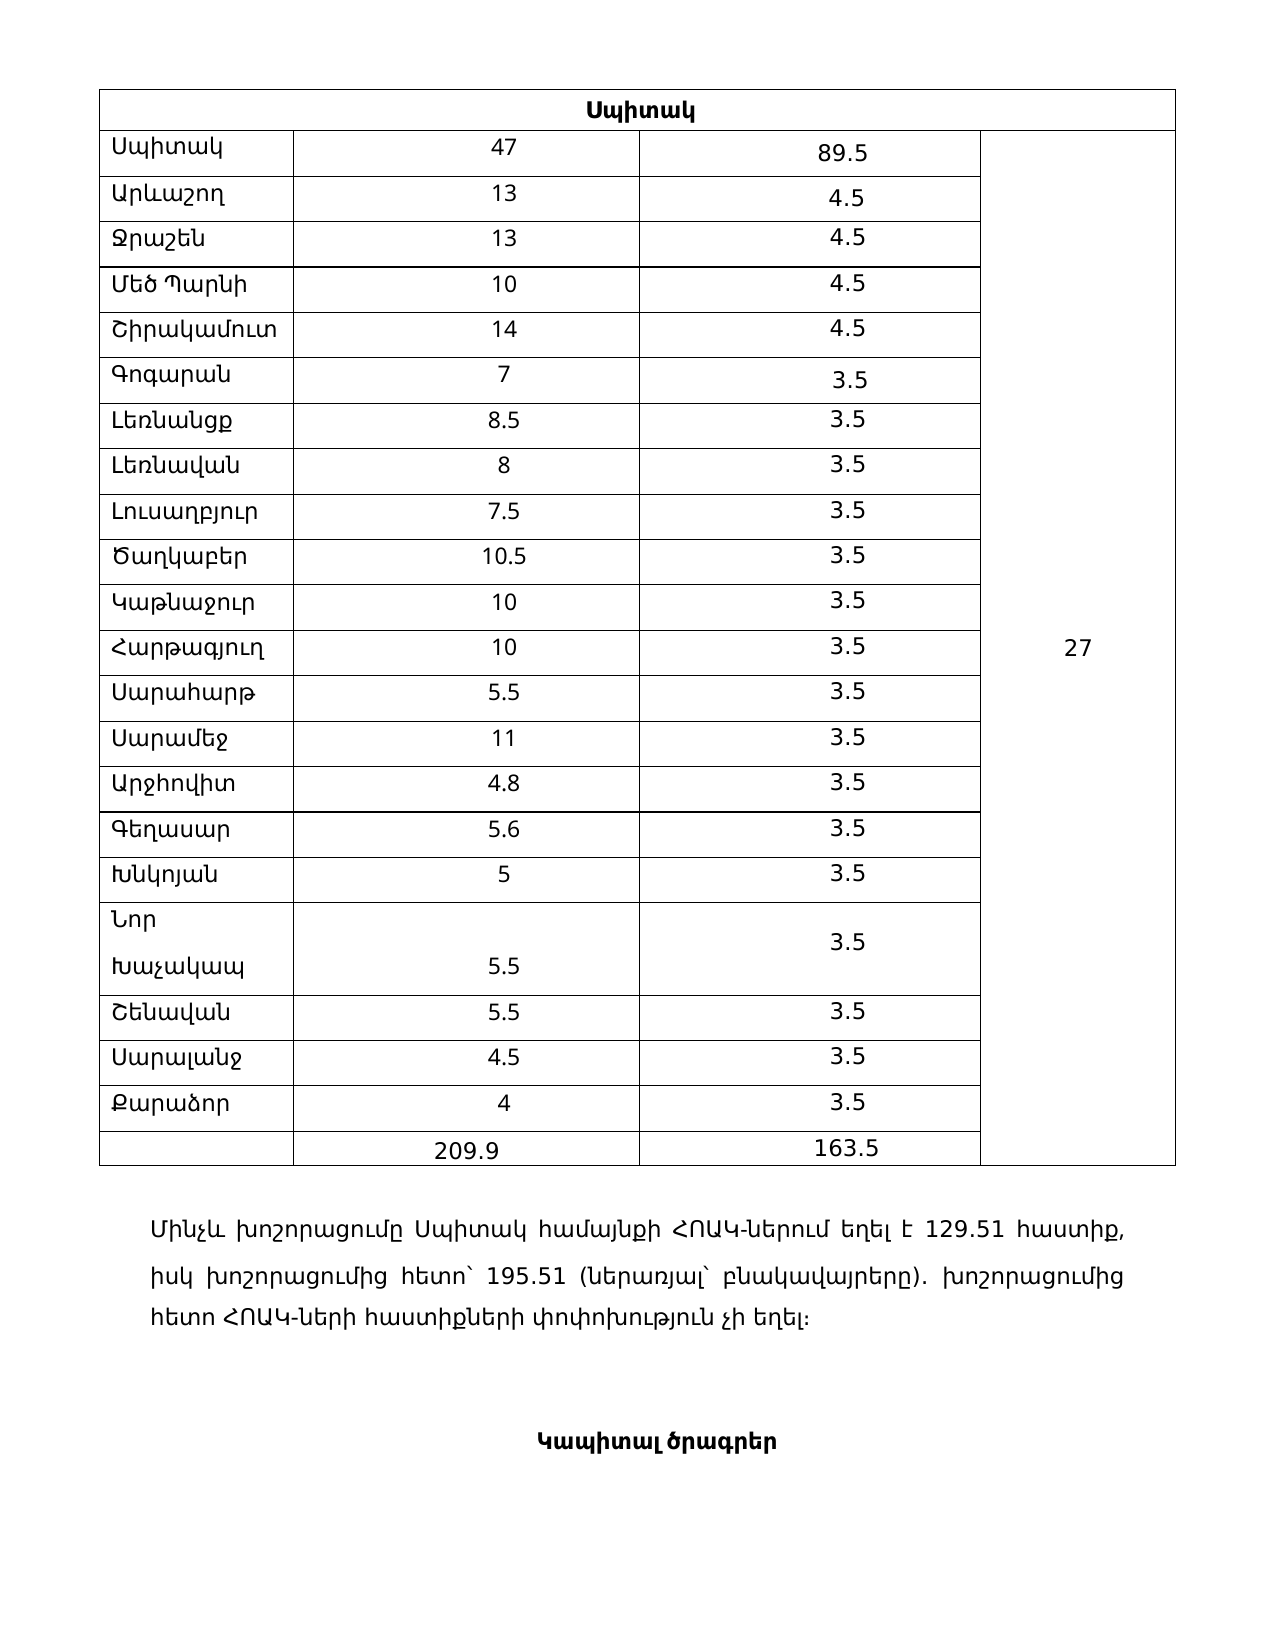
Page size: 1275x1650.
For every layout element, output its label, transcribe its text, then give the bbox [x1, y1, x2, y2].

table_cell 47 [294, 131, 639, 176]
table_cell Շենավան [100, 996, 293, 1040]
table_cell 10 [294, 585, 639, 630]
table_cell Հարթագյուղ [100, 631, 293, 675]
table_cell 5 [294, 858, 639, 902]
table_cell Նոր Խաչակապ [100, 903, 293, 994]
table_cell Խնկոյան [100, 858, 293, 902]
table_cell 163․5 [640, 1132, 980, 1165]
table_cell Գեղասար [100, 813, 293, 857]
table_cell 4.8 [294, 767, 639, 811]
table_cell 89․5 [640, 131, 980, 176]
table_cell Սպիտակ [314, 90, 919, 130]
table_cell 3․5 [640, 1041, 980, 1085]
table_cell 3․5 [640, 813, 980, 857]
text Կապիտալ ծրագրեր [150, 1424, 1125, 1456]
table_cell 3․5 [640, 540, 980, 584]
table_cell 27 [981, 131, 1175, 1165]
table_cell 4 [294, 1086, 639, 1131]
table_cell Սարահարթ [100, 676, 293, 721]
table_cell 3․5 [640, 767, 980, 811]
table_cell 3․5 [640, 495, 980, 539]
table_cell 10 [294, 268, 639, 312]
table_cell Արևաշող [100, 177, 293, 221]
table_cell 5.6 [294, 813, 639, 857]
table_cell 10 [294, 631, 639, 675]
table_cell 209․9 [294, 1132, 639, 1165]
table_cell 10.5 [294, 540, 639, 584]
table_cell Կաթնաջուր [100, 585, 293, 630]
table_cell 11 [294, 722, 639, 766]
table_cell 7 [294, 358, 639, 403]
text Մինչև խոշորացումը Սպիտակ համայնքի ՀՈԱԿ-ներում եղել է 129․51 հաստիք, իսկ խոշորացումից հետո՝ 195․51 (ներառյալ՝ բնակավայրերը)․ խոշորացումից հետո ՀՈԱԿ-ների հաստիքների փոփոխություն չի եղել։ [150, 1213, 1125, 1331]
table_cell 5.5 [294, 676, 639, 721]
table_cell Սարալանջ [100, 1041, 293, 1085]
table_cell 4․5 [640, 313, 980, 357]
table_cell 4․5 [640, 268, 980, 312]
table_cell Լեռնավան [100, 449, 293, 493]
table_cell [100, 1132, 293, 1165]
table_cell 3․5 [640, 1086, 980, 1131]
table_cell 4․5 [640, 177, 980, 221]
table_cell 5.5 [294, 996, 639, 1040]
table_cell 7.5 [294, 495, 639, 539]
table_cell Սպիտակ [100, 131, 293, 176]
table_cell 3․5 [640, 631, 980, 675]
table_cell 3․5 [640, 358, 980, 403]
table_cell 3․5 [640, 676, 980, 721]
table_cell Ջրաշեն [100, 222, 293, 266]
table_cell Լեռնանցք [100, 404, 293, 448]
table_cell Սարամեջ [100, 722, 293, 766]
table_cell [100, 90, 314, 130]
table_cell 5.5 [294, 903, 639, 994]
table_cell 14 [294, 313, 639, 357]
table_cell 4․5 [640, 222, 980, 266]
table_cell Արջհովիտ [100, 767, 293, 811]
table_cell Գոգարան [100, 358, 293, 403]
table_cell Քարաձոր [100, 1086, 293, 1131]
table_cell 3․5 [640, 903, 980, 994]
table_cell 3․5 [640, 449, 980, 493]
table_cell 3․5 [640, 585, 980, 630]
table_cell 3․5 [640, 858, 980, 902]
table_cell 3․5 [640, 722, 980, 766]
table_cell 8.5 [294, 404, 639, 448]
table_cell [920, 90, 1175, 130]
table_cell 4.5 [294, 1041, 639, 1085]
table_cell 13 [294, 177, 639, 221]
table_cell 3․5 [640, 404, 980, 448]
table_cell 13 [294, 222, 639, 266]
table_cell 8 [294, 449, 639, 493]
table_cell Շիրակամուտ [100, 313, 293, 357]
table_cell Մեծ Պարնի [100, 268, 293, 312]
table_cell Լուսաղբյուր [100, 495, 293, 539]
table_cell 3․5 [640, 996, 980, 1040]
table_cell Ծաղկաբեր [100, 540, 293, 584]
